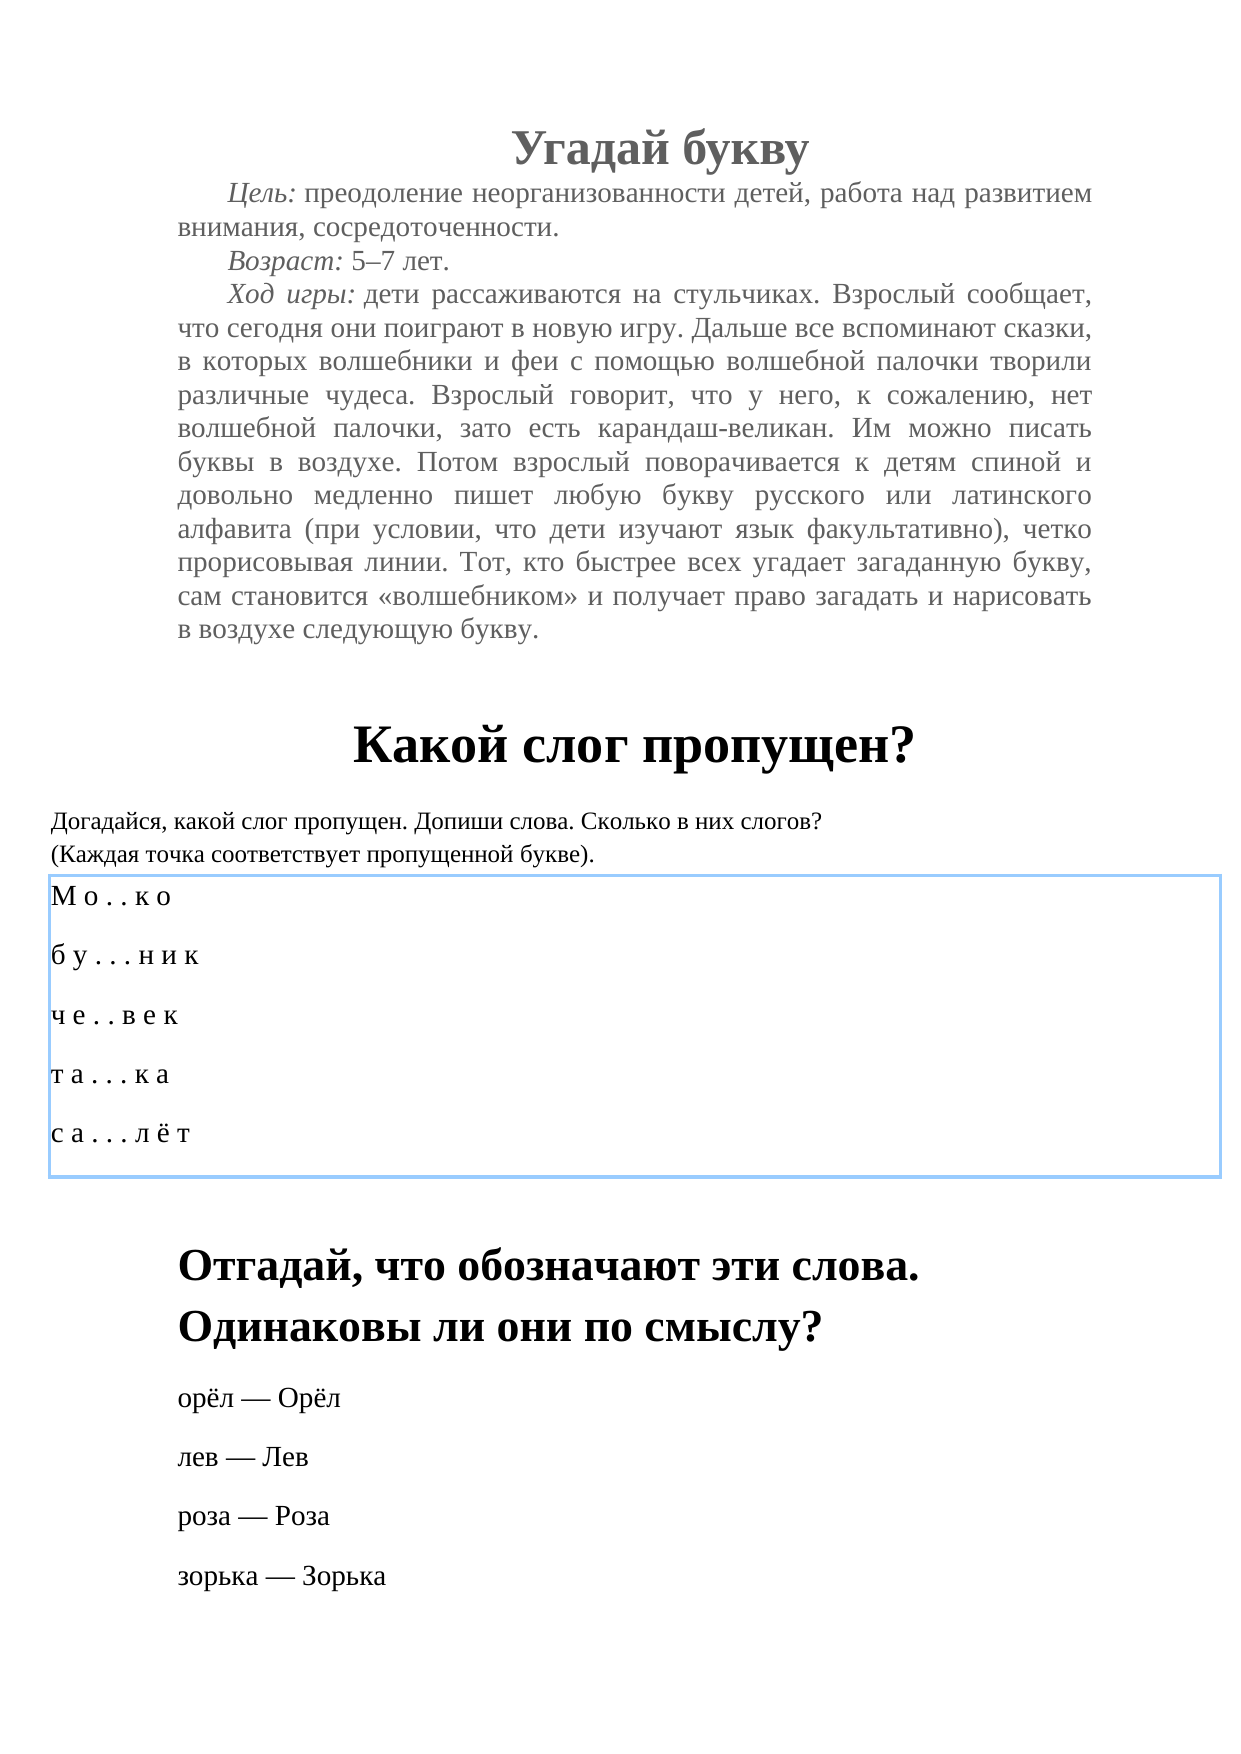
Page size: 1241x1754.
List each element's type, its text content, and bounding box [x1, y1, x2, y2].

text Отгадай, что обозначают эти слова. Одинаковы ли они по смыслу? [177, 1238, 1093, 1351]
text Какой слог пропущен? [177, 712, 1093, 774]
text лев — Лев [177, 1439, 1093, 1473]
text орёл — Орёл [177, 1380, 1093, 1413]
table_header Догадайся, какой слог пропущен. Допиши слова. Сколько в них слогов? (Каждая точка соответствует пропущенной букве). [49, 805, 1221, 873]
text Угадай букву [177, 118, 1093, 176]
text зорька — Зорька [177, 1558, 1093, 1591]
table_cell М о . . к о б у . . . н и к ч е . . в е к т а . . . к а с а . . . л ё т [51, 877, 1219, 1175]
text роза — Роза [177, 1498, 1093, 1532]
text Возраст: 5–7 лет. [177, 243, 1093, 276]
text Ход игры: дети рассаживаются на стульчиках. Взрослый сообщает, что сегодня они поиграют в новую игру. Дальше все вспоминают сказки, в которых волшебники и феи с помощью волшебной палочки творили различные чудеса. Взрослый говорит, что у него, к сожалению, нет волшебной палочки, зато есть карандаш-великан. Им можно писать буквы в воздухе. Потом взрослый поворачивается к детям спиной и довольно медленно пишет любую букву русского или латинского алфавита (при условии, что дети изучают язык факультативно), четко прорисовывая линии. Тот, кто быстрее всех угадает загаданную букву, сам становится «волшебником» и получает право загадать и нарисовать в воздухе следующую букву. [177, 276, 1093, 645]
text Цель: преодоление неорганизованности детей, работа над развитием внимания, сосредоточенности. [177, 176, 1093, 243]
